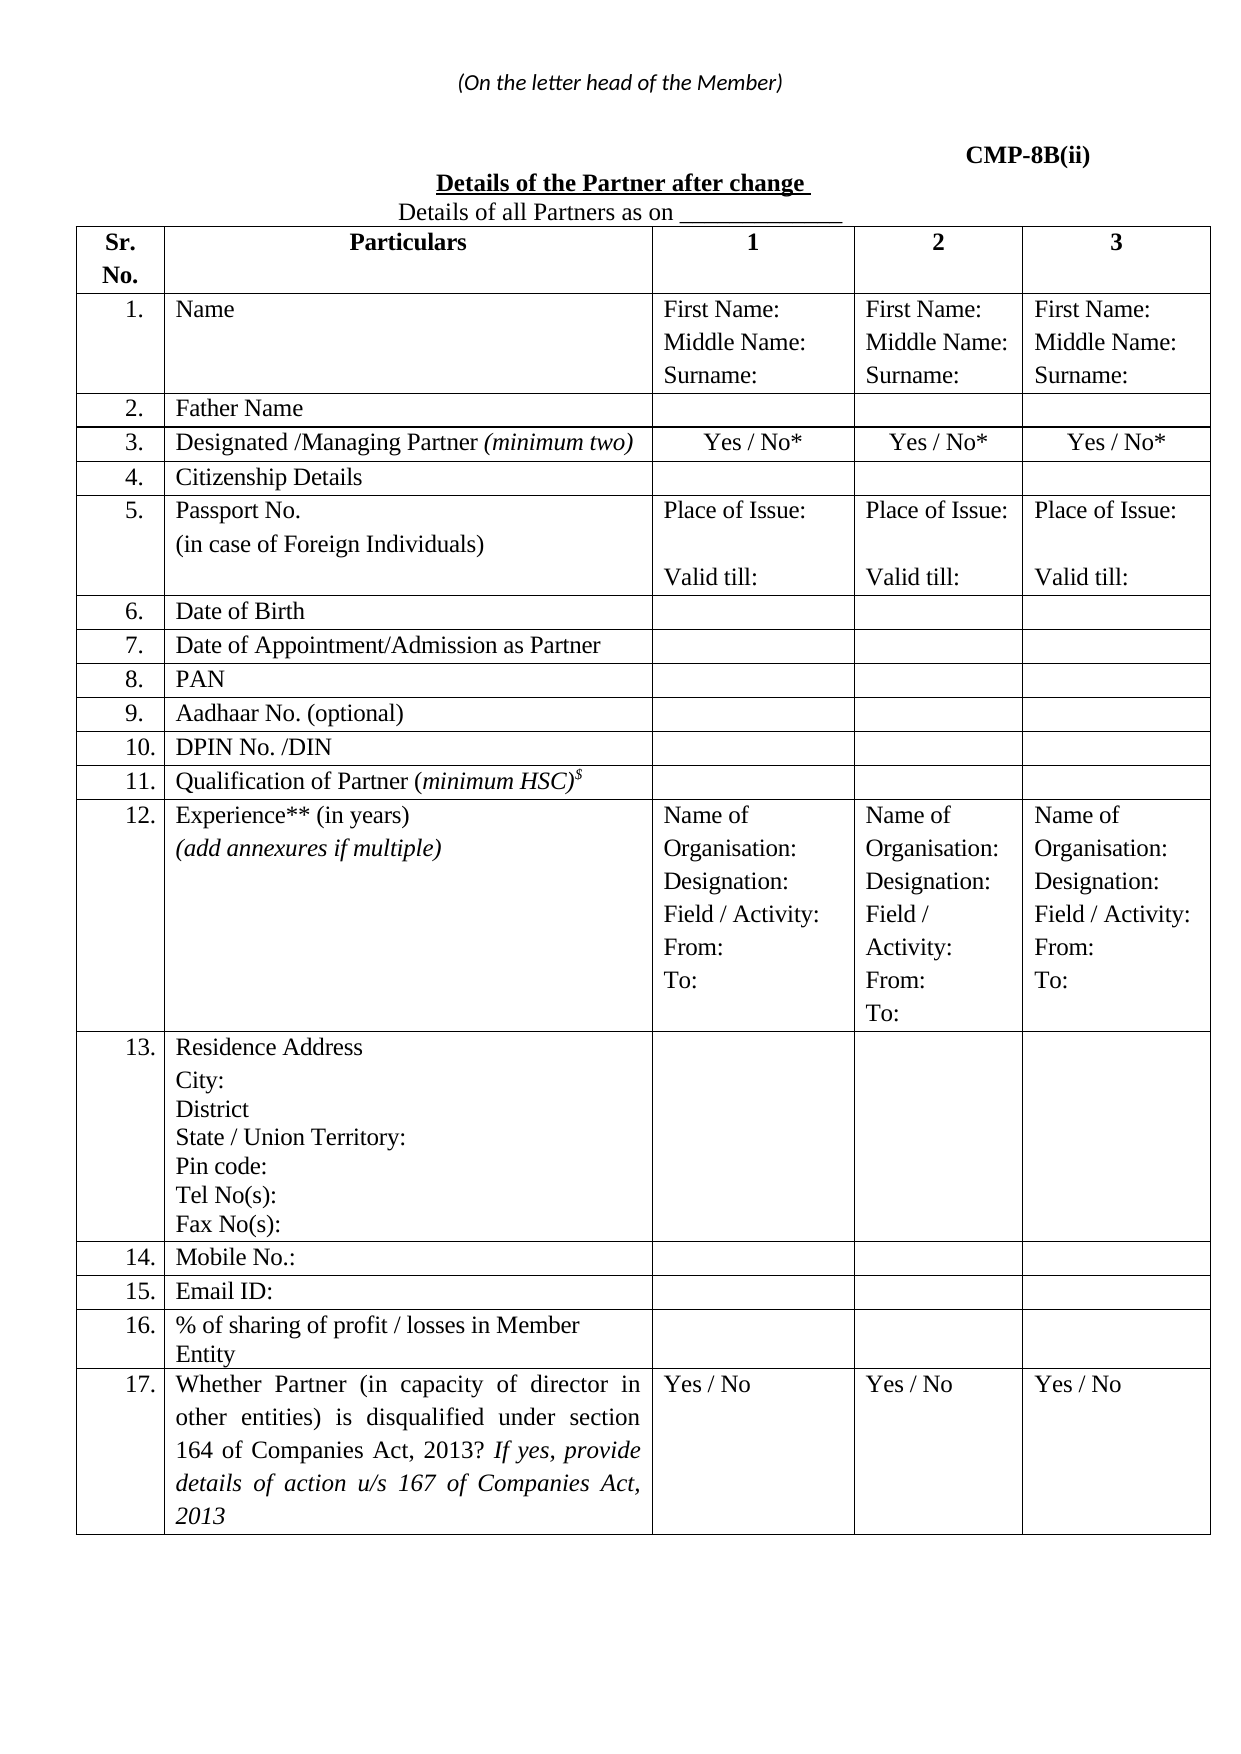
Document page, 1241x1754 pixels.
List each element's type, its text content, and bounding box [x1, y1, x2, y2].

table_cell [653, 394, 854, 426]
table_cell [77, 1310, 164, 1368]
table_cell [77, 1369, 164, 1534]
table_cell Date of Appointment/Admission as Partner [165, 630, 652, 663]
table_cell [653, 698, 854, 731]
table_cell [1023, 766, 1210, 799]
table_cell [855, 462, 1022, 494]
table_cell [855, 394, 1022, 426]
table_cell [1023, 1310, 1210, 1368]
table_cell First Name: Middle Name: Surname: [855, 294, 1022, 392]
table_cell Yes / No* [653, 428, 854, 461]
table_cell [1023, 596, 1210, 629]
text CMP-8B(ii) [150, 140, 1090, 168]
table_cell [855, 1276, 1022, 1309]
table_cell [1023, 1276, 1210, 1309]
table_cell [77, 294, 164, 392]
table_cell [77, 462, 164, 494]
table_cell Date of Birth [165, 596, 652, 629]
table_cell PAN [165, 664, 652, 697]
table_cell [855, 698, 1022, 731]
table_cell Yes / No [1023, 1369, 1210, 1534]
table_cell Passport No. (in case of Foreign Individuals) [165, 496, 652, 595]
table_cell Name of Organisation: Designation: Field / Activity: From: To: [855, 800, 1022, 1031]
table_cell [77, 766, 164, 799]
table_cell [1023, 698, 1210, 731]
table_cell [855, 596, 1022, 629]
table_cell Experience** (in years) (add annexures if multiple) [165, 800, 652, 1031]
table_cell [1023, 732, 1210, 765]
table_cell [653, 1276, 854, 1309]
table_cell % of sharing of profit / losses in Member Entity [165, 1310, 652, 1368]
table_cell Place of Issue: Valid till: [1023, 496, 1210, 595]
table_cell [855, 1242, 1022, 1275]
table_cell Place of Issue: Valid till: [653, 496, 854, 595]
table_cell [653, 1242, 854, 1275]
table_cell Yes / No [653, 1369, 854, 1534]
table_cell Name of Organisation: Designation: Field / Activity: From: To: [653, 800, 854, 1031]
table_header 2 [855, 227, 1022, 293]
table_cell [855, 630, 1022, 663]
table_cell [77, 664, 164, 697]
table_cell DPIN No. /DIN [165, 732, 652, 765]
table_cell [653, 766, 854, 799]
table_cell [653, 596, 854, 629]
table_cell [1023, 664, 1210, 697]
table_cell [855, 732, 1022, 765]
table_cell [77, 800, 164, 1031]
table_cell [1023, 1032, 1210, 1241]
table_cell [77, 1276, 164, 1309]
table_cell [77, 496, 164, 595]
table_cell [855, 1032, 1022, 1241]
table_cell First Name: Middle Name: Surname: [653, 294, 854, 392]
table_header Particulars [165, 227, 652, 293]
table_cell Yes / No [855, 1369, 1022, 1534]
table_cell [77, 732, 164, 765]
text Details of all Partners as on _____________ [150, 197, 1090, 226]
table_cell Citizenship Details [165, 462, 652, 494]
table_cell [77, 630, 164, 663]
table_cell Mobile No.: [165, 1242, 652, 1275]
table_cell [1023, 630, 1210, 663]
table_cell [653, 664, 854, 697]
table_cell First Name: Middle Name: Surname: [1023, 294, 1210, 392]
table_header 3 [1023, 227, 1210, 293]
table_cell [77, 698, 164, 731]
table_cell Aadhaar No. (optional) [165, 698, 652, 731]
table_cell Father Name [165, 394, 652, 426]
table_cell [77, 428, 164, 461]
table_cell [77, 596, 164, 629]
table_cell [653, 732, 854, 765]
table_cell [855, 664, 1022, 697]
table_cell Email ID: [165, 1276, 652, 1309]
table_cell Whether Partner (in capacity of director in other entities) is disqualified under section 164 of Companies Act, 2013? If yes, provide details of action u/s 167 of Companies Act, 2013 [165, 1369, 652, 1534]
table_cell [77, 394, 164, 426]
table_cell Yes / No* [855, 428, 1022, 461]
table_cell Residence Address City: District State / Union Territory: Pin code: Tel No(s): Fax No(s): [165, 1032, 652, 1241]
table_cell [653, 1310, 854, 1368]
table_cell [1023, 462, 1210, 494]
table_cell Designated /Managing Partner (minimum two) [165, 428, 652, 461]
table_header 1 [653, 227, 854, 293]
table_cell Qualification of Partner (minimum HSC)$ [165, 766, 652, 799]
table_cell [653, 462, 854, 494]
table_cell Place of Issue: Valid till: [855, 496, 1022, 595]
table_cell [855, 1310, 1022, 1368]
table_cell Name [165, 294, 652, 392]
table_cell [77, 1242, 164, 1275]
table_cell [77, 1032, 164, 1241]
table_cell [653, 1032, 854, 1241]
text Details of the Partner after change [150, 168, 1090, 197]
table_cell [653, 630, 854, 663]
table_cell [855, 766, 1022, 799]
table_cell [1023, 1242, 1210, 1275]
table_cell [1023, 394, 1210, 426]
table_cell Name of Organisation: Designation: Field / Activity: From: To: [1023, 800, 1210, 1031]
table_header Sr. No. [77, 227, 164, 293]
table_cell Yes / No* [1023, 428, 1210, 461]
